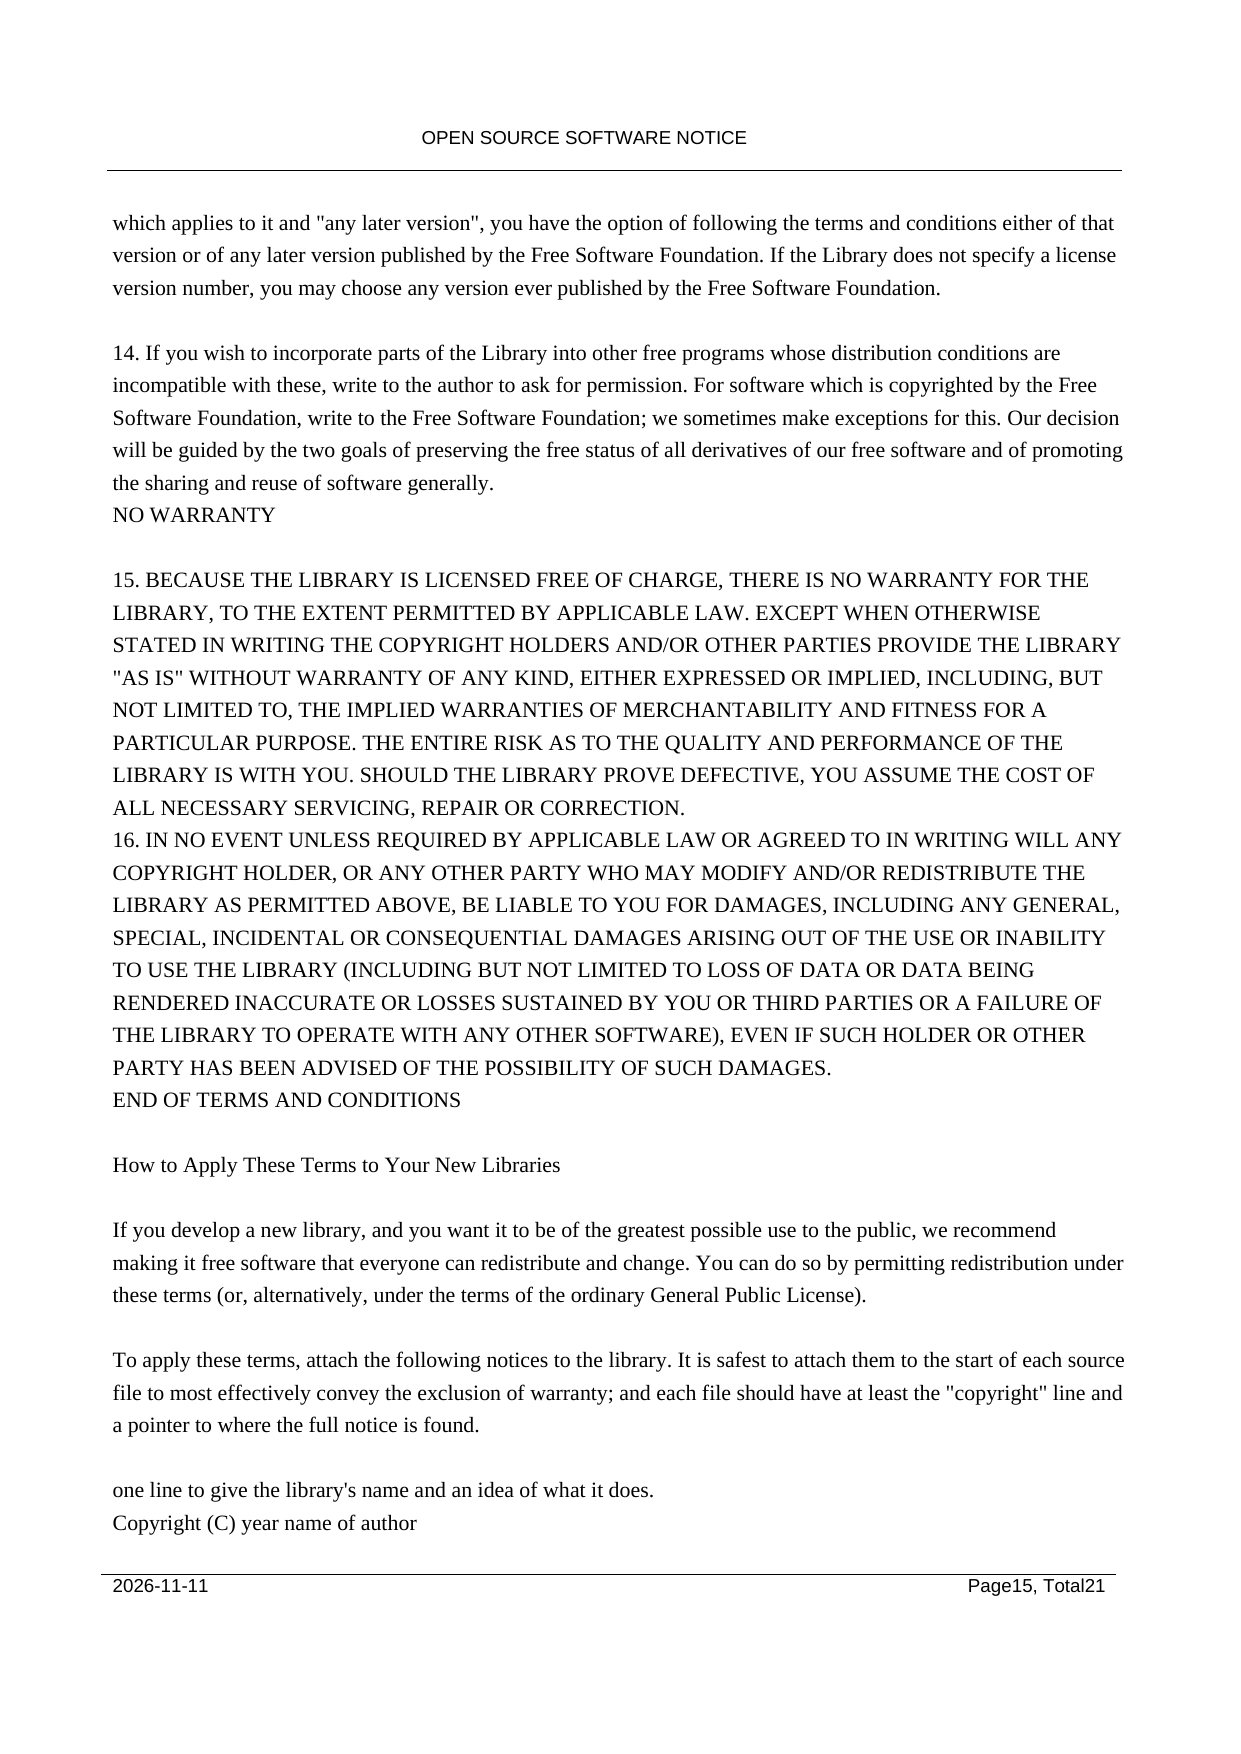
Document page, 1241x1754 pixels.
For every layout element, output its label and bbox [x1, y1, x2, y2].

text [112, 206, 1128, 1539]
